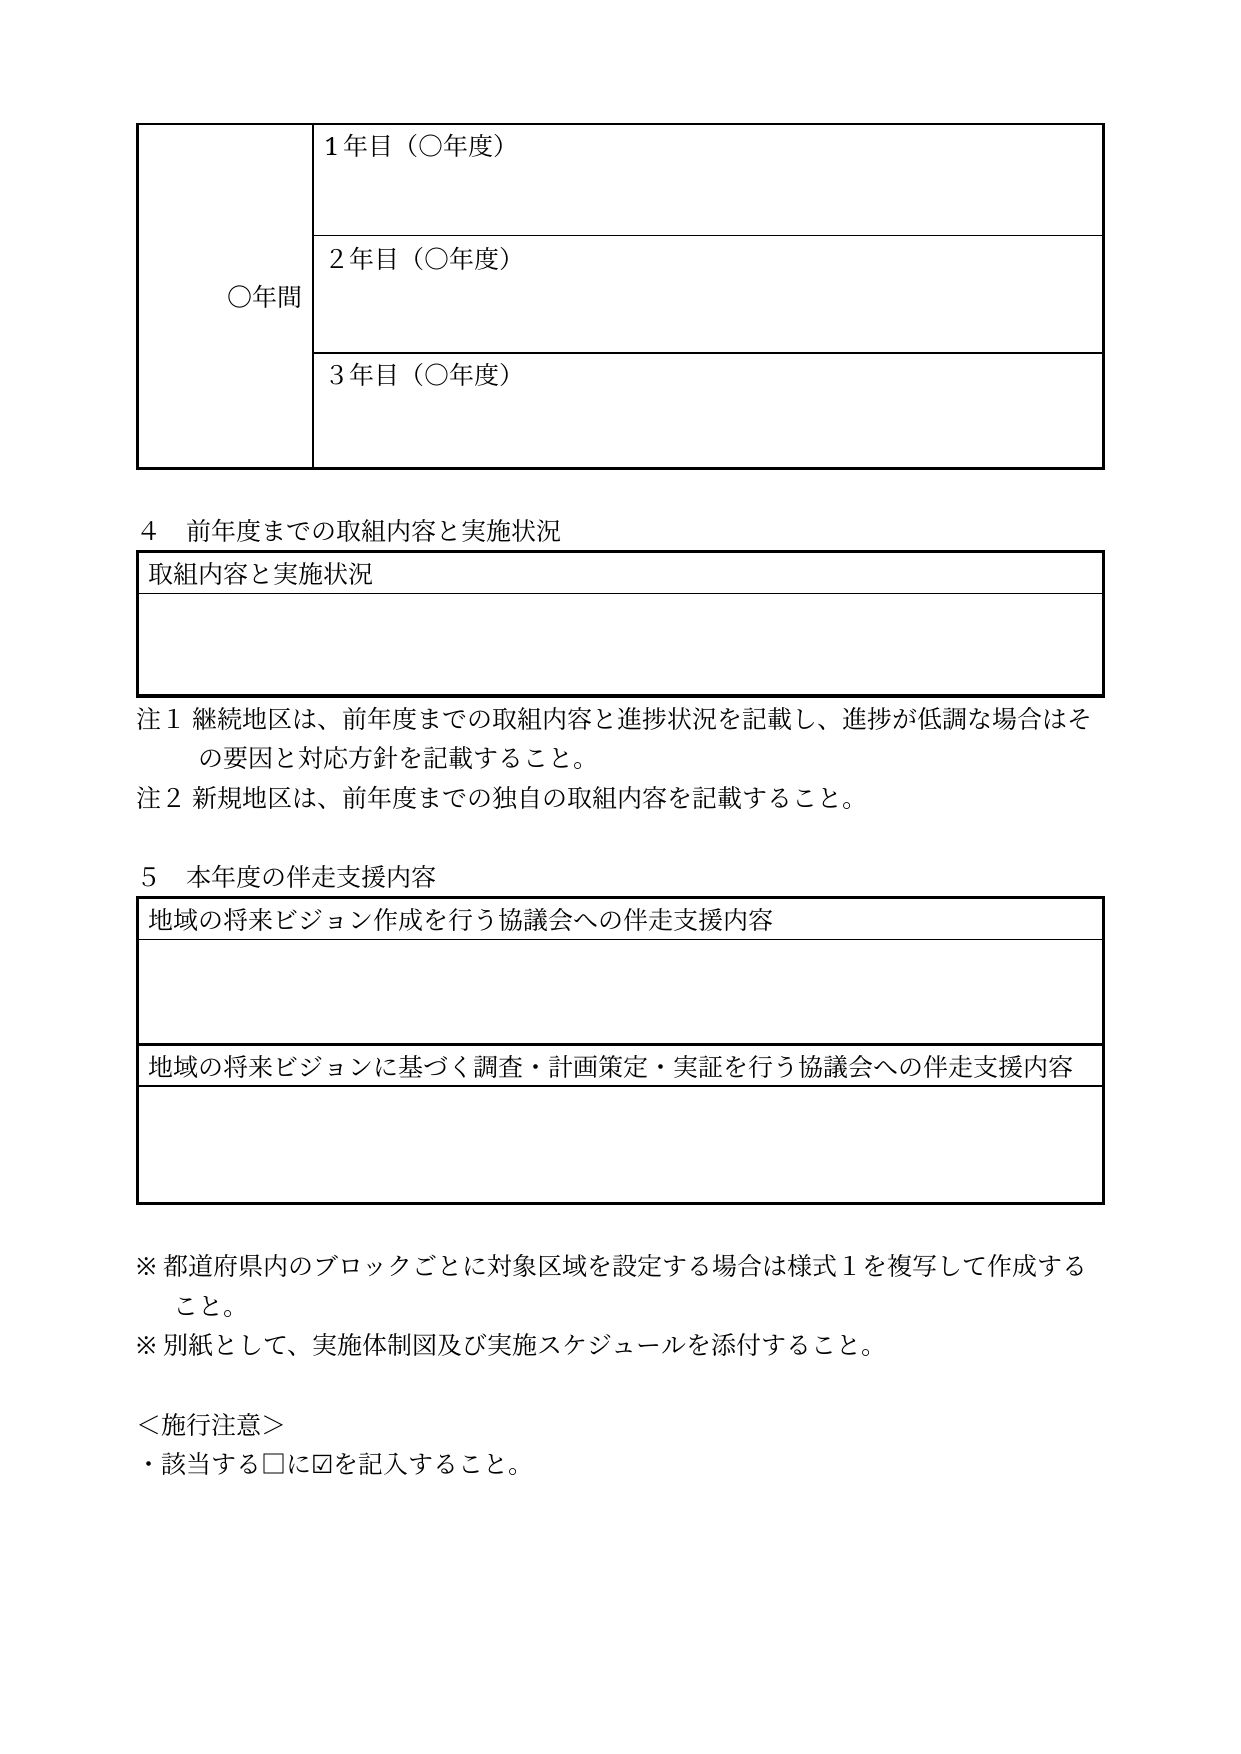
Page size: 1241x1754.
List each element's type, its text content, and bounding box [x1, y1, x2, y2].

text ５ 本年度の伴走支援内容 [136, 856, 1104, 896]
text ・該当する□に☑を記入すること。 [136, 1443, 1104, 1483]
table_cell [139, 1087, 1102, 1202]
text ＜施行注意＞ [136, 1403, 1104, 1443]
text ４ 前年度までの取組内容と実施状況 [136, 510, 1104, 549]
text ※ 都道府県内のブロックごとに対象区域を設定する場合は様式１を複写して作成すること。 [136, 1245, 1104, 1324]
table_cell 〇年間 [139, 125, 312, 467]
table_cell 1年目（○年度） [314, 125, 1102, 234]
table_cell 地域の将来ビジョンに基づく調査・計画策定・実証を行う協議会への伴走支援内容 [139, 1046, 1102, 1085]
text 注１ 継続地区は、前年度までの取組内容と進捗状況を記載し、進捗が低調な場合はその要因と対応方針を記載すること。 [136, 698, 1104, 777]
text ※ 別紙として、実施体制図及び実施スケジュールを添付すること。 [136, 1324, 1104, 1364]
table_header 取組内容と実施状況 [139, 553, 1102, 592]
table_header 地域の将来ビジョン作成を行う協議会への伴走支援内容 [139, 899, 1102, 939]
table_cell [139, 594, 1102, 694]
table_cell ３年目（○年度） [314, 354, 1102, 467]
table_cell [139, 940, 1102, 1043]
text 注２ 新規地区は、前年度までの独自の取組内容を記載すること。 [136, 777, 1104, 817]
table_cell ２年目（○年度） [314, 236, 1102, 352]
